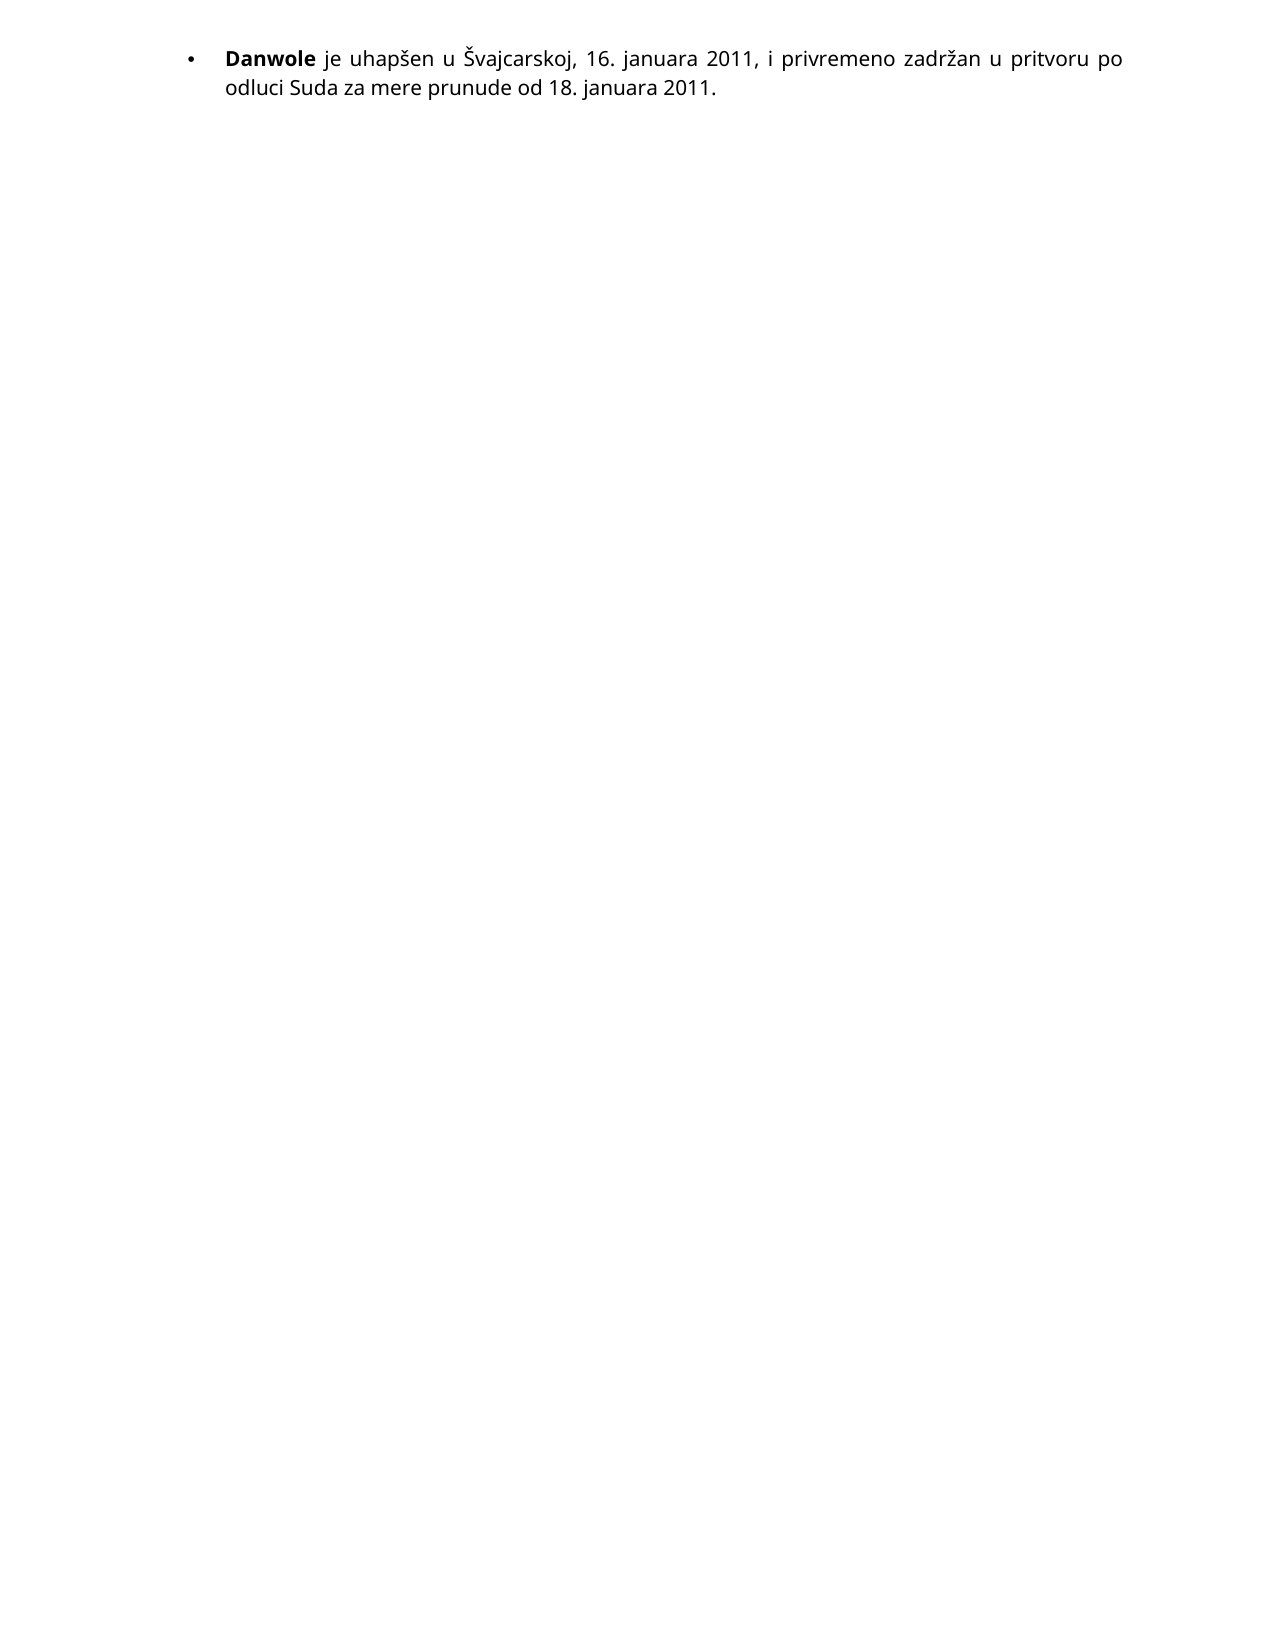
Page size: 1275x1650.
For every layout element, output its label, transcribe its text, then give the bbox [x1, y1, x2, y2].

list Danwole je uhapšen u Švajcarskoj, 16. januara 2011, i privremeno zadržan u pritvoru po odluci Suda za mere prunude od 18. januara 2011. [187, 44, 1125, 101]
